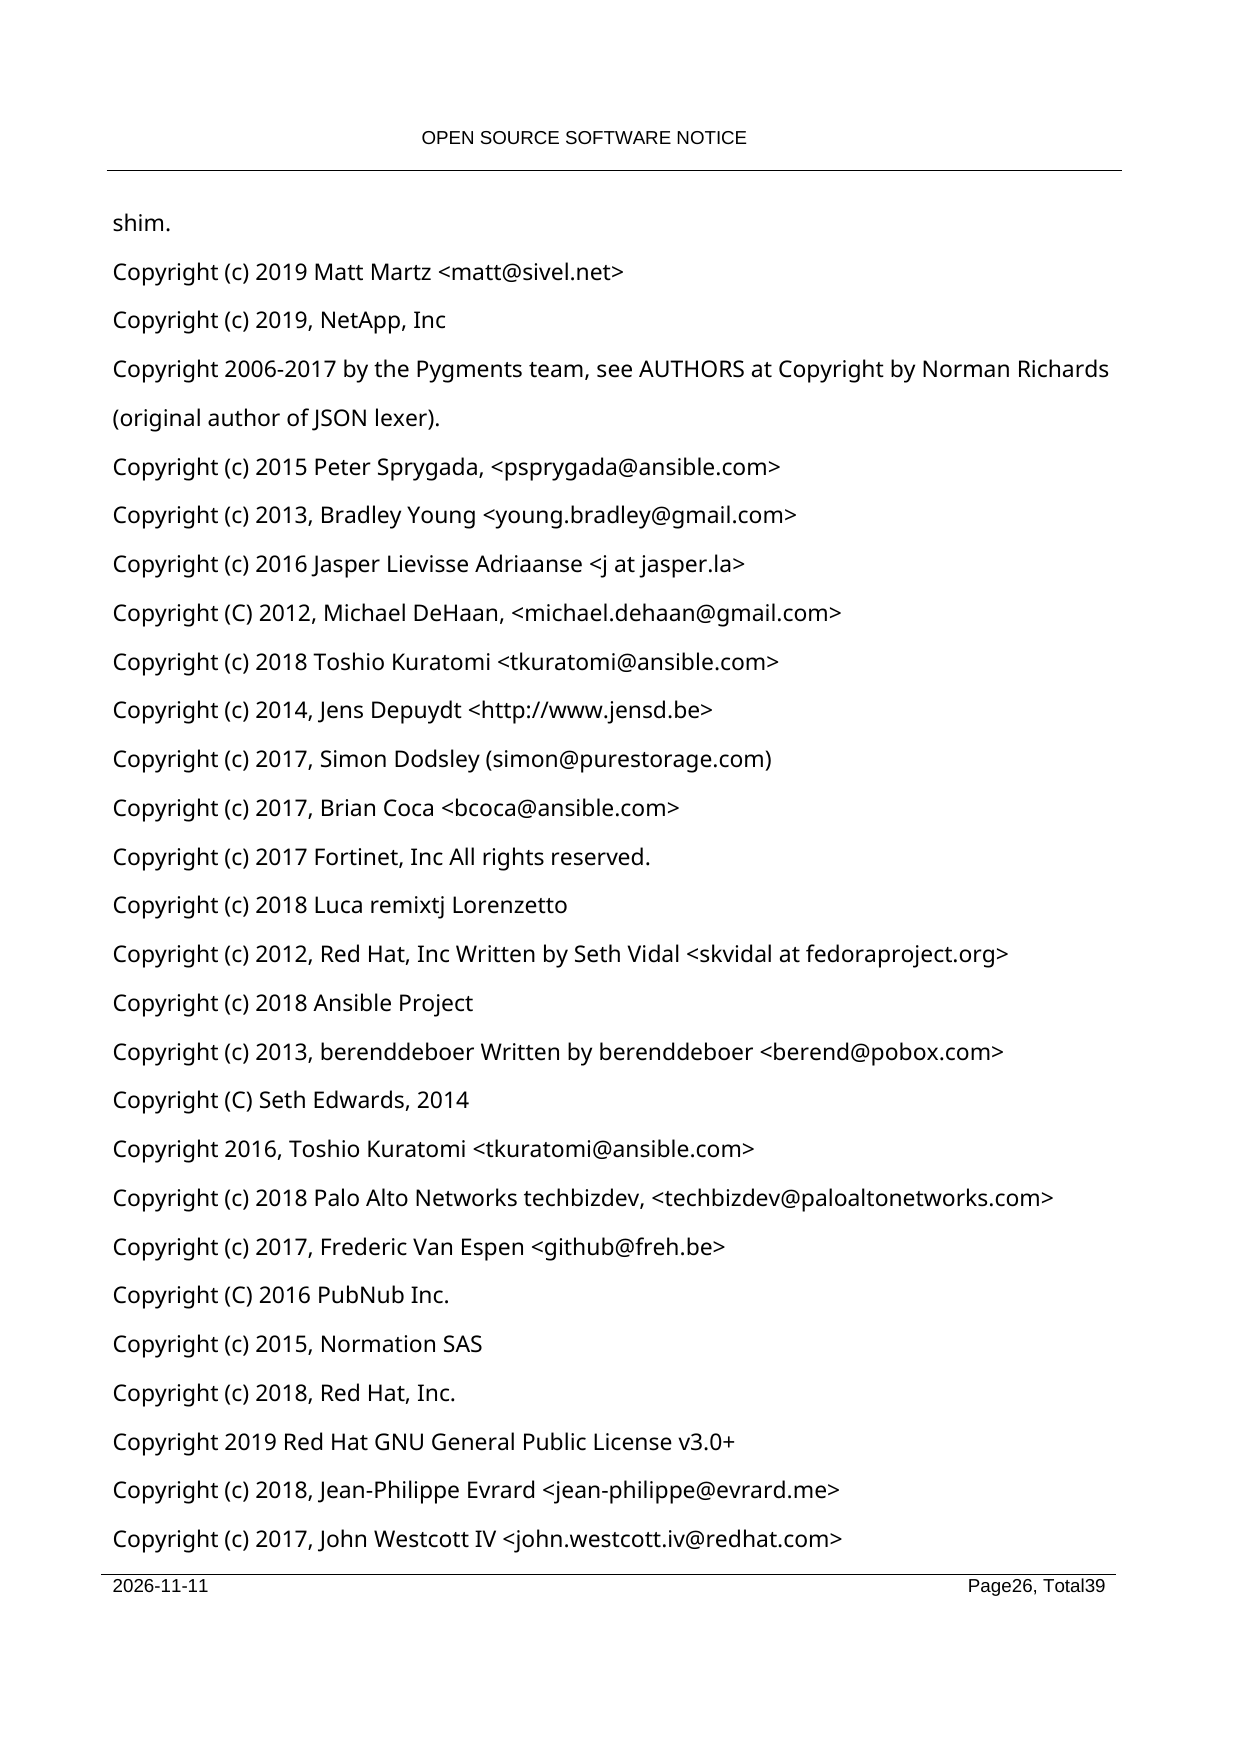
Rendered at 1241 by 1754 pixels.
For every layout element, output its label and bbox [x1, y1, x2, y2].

text [112, 206, 1128, 1555]
